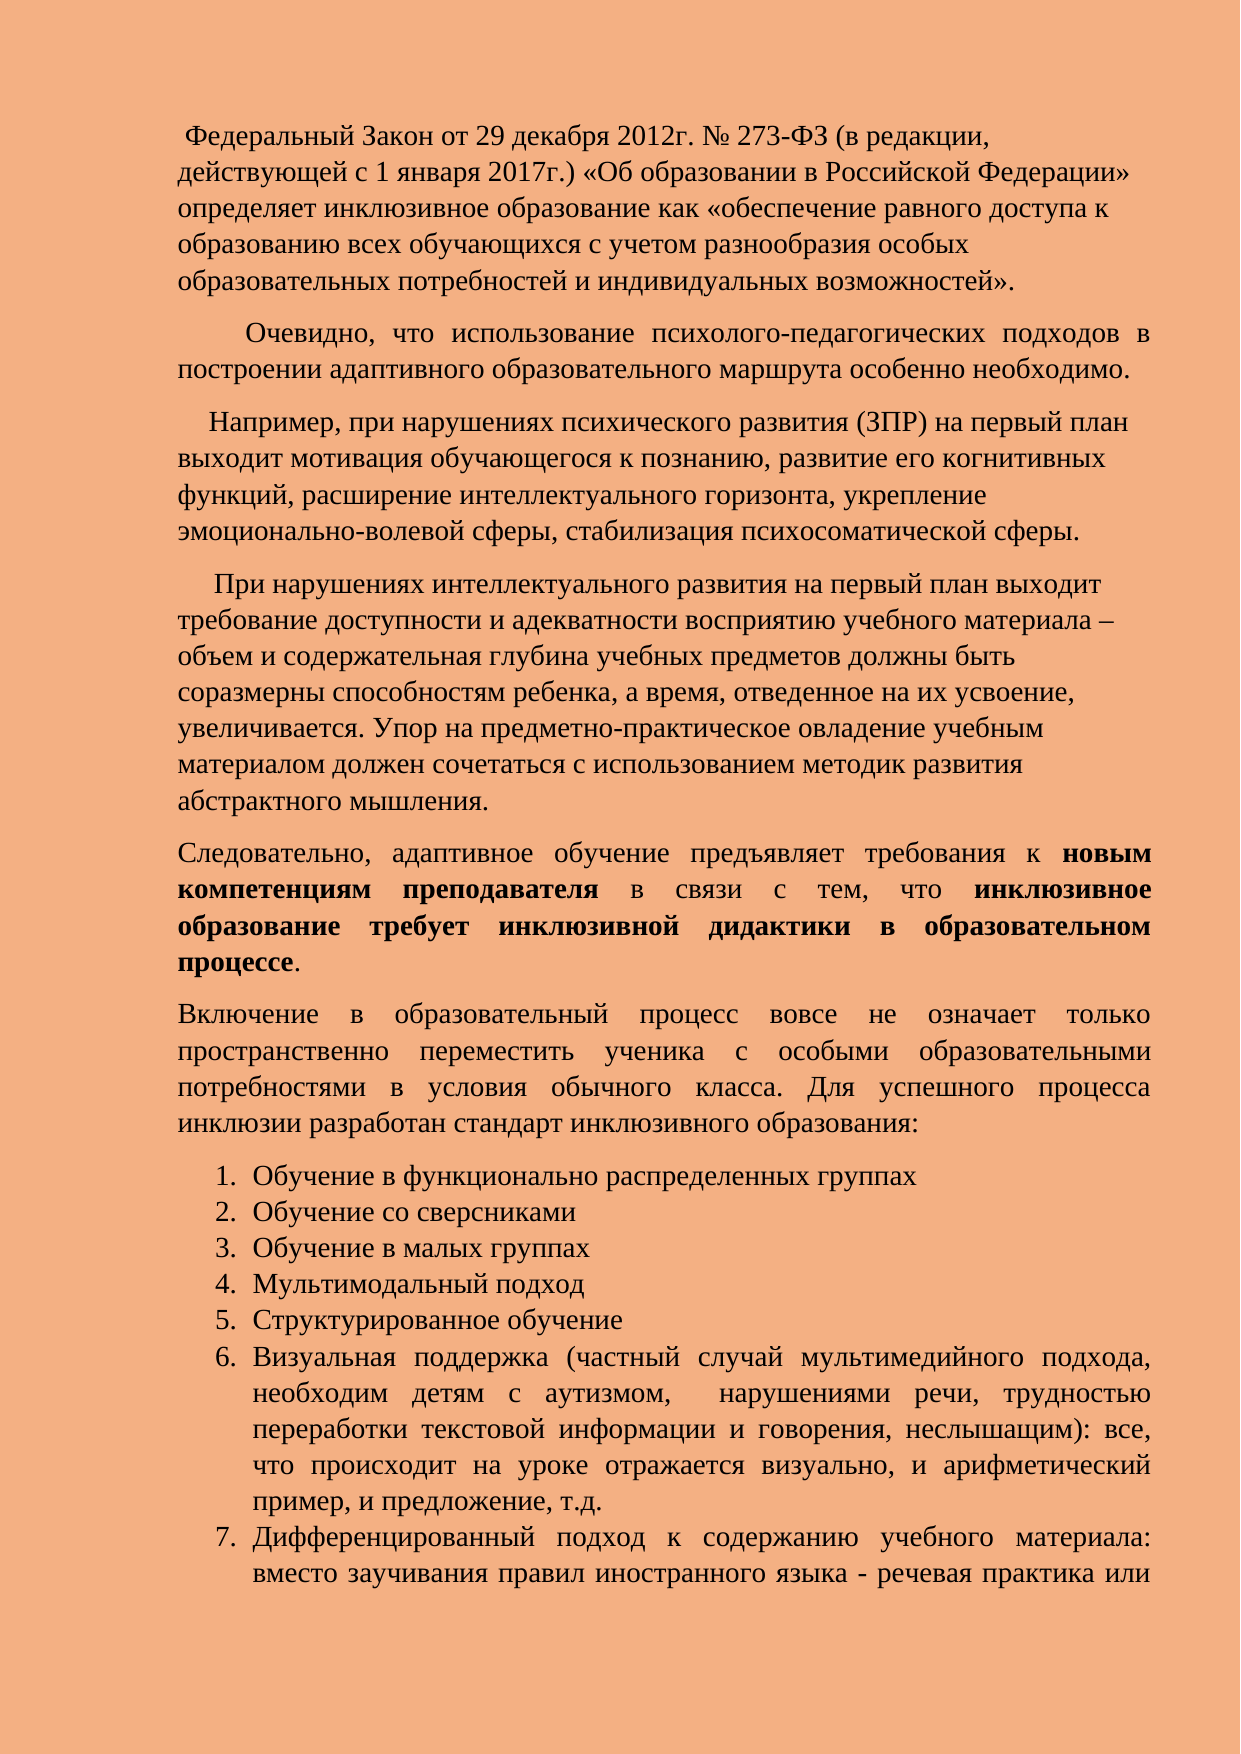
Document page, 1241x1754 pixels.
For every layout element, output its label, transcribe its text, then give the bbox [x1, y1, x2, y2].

list Структурированное обучение [215, 1302, 1152, 1336]
text Например, при нарушениях психического развития (ЗПР) на первый план выходит мотивация обучающегося к познанию, развитие его когнитивных функций, расширение интеллектуального горизонта, укрепление эмоционально-волевой сферы, стабилизация психосоматической сферы. [177, 404, 1152, 546]
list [215, 1519, 1152, 1589]
text Федеральный Закон от 29 декабря 2012г. № 273-ФЗ (в редакции, действующей с 1 января 2017г.) «Об образовании в Российской Федерации» определяет инклюзивное образование как «обеспечение равного доступа к образованию всех обучающихся с учетом разнообразия особых образовательных потребностей и индивидуальных возможностей». [177, 118, 1152, 296]
list Обучение в малых группах [215, 1230, 1152, 1264]
list Визуальная поддержка (частный случай мультимедийного подхода, необходим детям с аутизмом, нарушениями речи, трудностью переработки текстовой информации и говорения, неслышащим): все, что происходит на уроке отражается визуально, и арифметический пример, и предложение, т.д. [215, 1339, 1152, 1517]
text При нарушениях интеллектуального развития на первый план выходит требование доступности и адекватности восприятию учебного материала – объем и содержательная глубина учебных предметов должны быть соразмерны способностям ребенка, а время, отведенное на их усвоение, увеличивается. Упор на предметно-практическое овладение учебным материалом должен сочетаться с использованием методик развития абстрактного мышления. [177, 566, 1152, 816]
text Очевидно, что использование психолого-педагогических подходов в построении адаптивного образовательного маршрута особенно необходимо. [177, 316, 1152, 385]
text Включение в образовательный процесс вовсе не означает только пространственно переместить ученика с особыми образовательными потребностями в условия обычного класса. Для успешного процесса инклюзии разработан стандарт инклюзивного образования: [177, 997, 1152, 1139]
text Следовательно, адаптивное обучение предъявляет требования к новым компетенциям преподавателя в связи с тем, что инклюзивное образование требует инклюзивной дидактики в образовательном процессе. [177, 835, 1152, 977]
list Обучение в функционально распределенных группах [215, 1158, 1152, 1191]
list Мультимодальный подход [215, 1266, 1152, 1300]
list Обучение со сверсниками [215, 1194, 1152, 1228]
